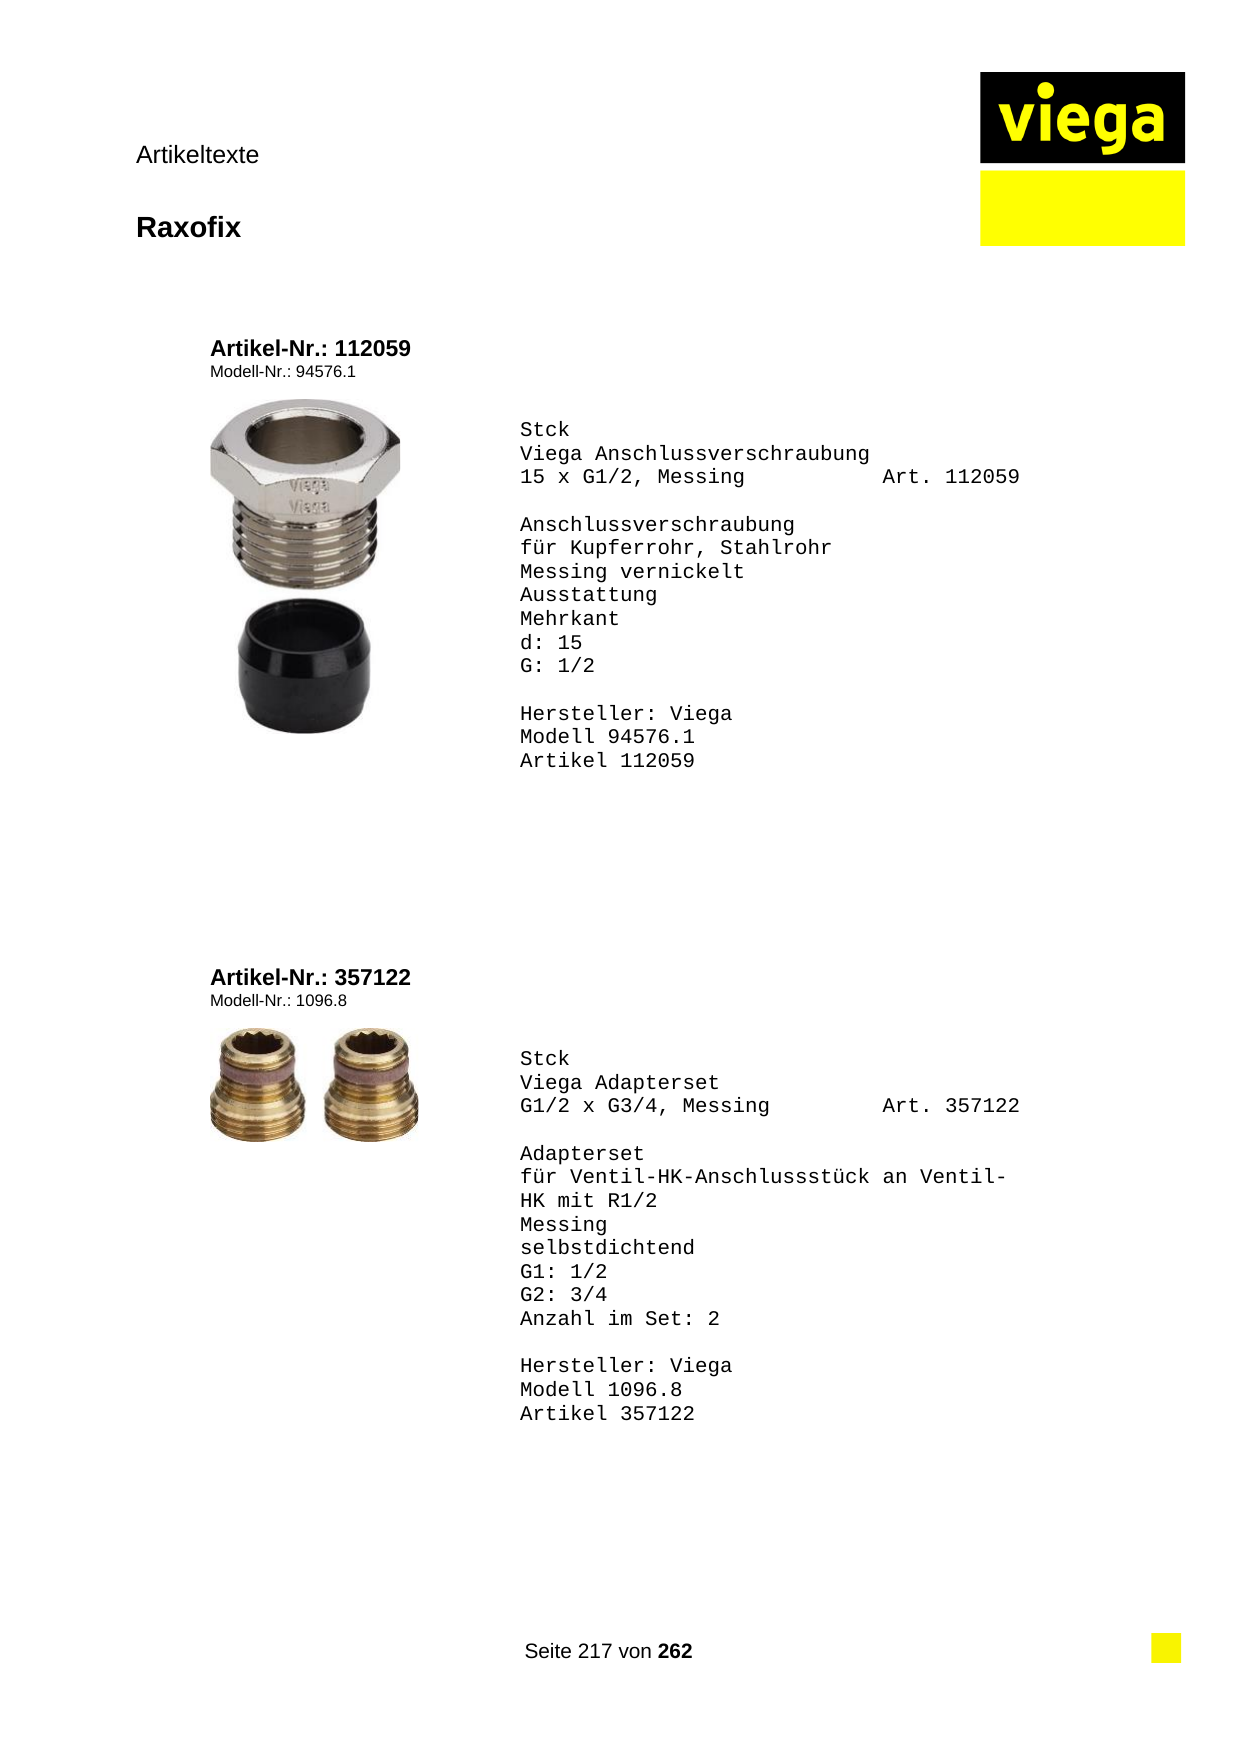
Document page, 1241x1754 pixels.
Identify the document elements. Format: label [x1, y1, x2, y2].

picture [210, 399, 401, 734]
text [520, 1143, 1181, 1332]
picture [210, 1028, 419, 1142]
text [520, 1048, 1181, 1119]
picture [980, 72, 1186, 246]
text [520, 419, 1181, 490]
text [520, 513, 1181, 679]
picture [1151, 1633, 1182, 1663]
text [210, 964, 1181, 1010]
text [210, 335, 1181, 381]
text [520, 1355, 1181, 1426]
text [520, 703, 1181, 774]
